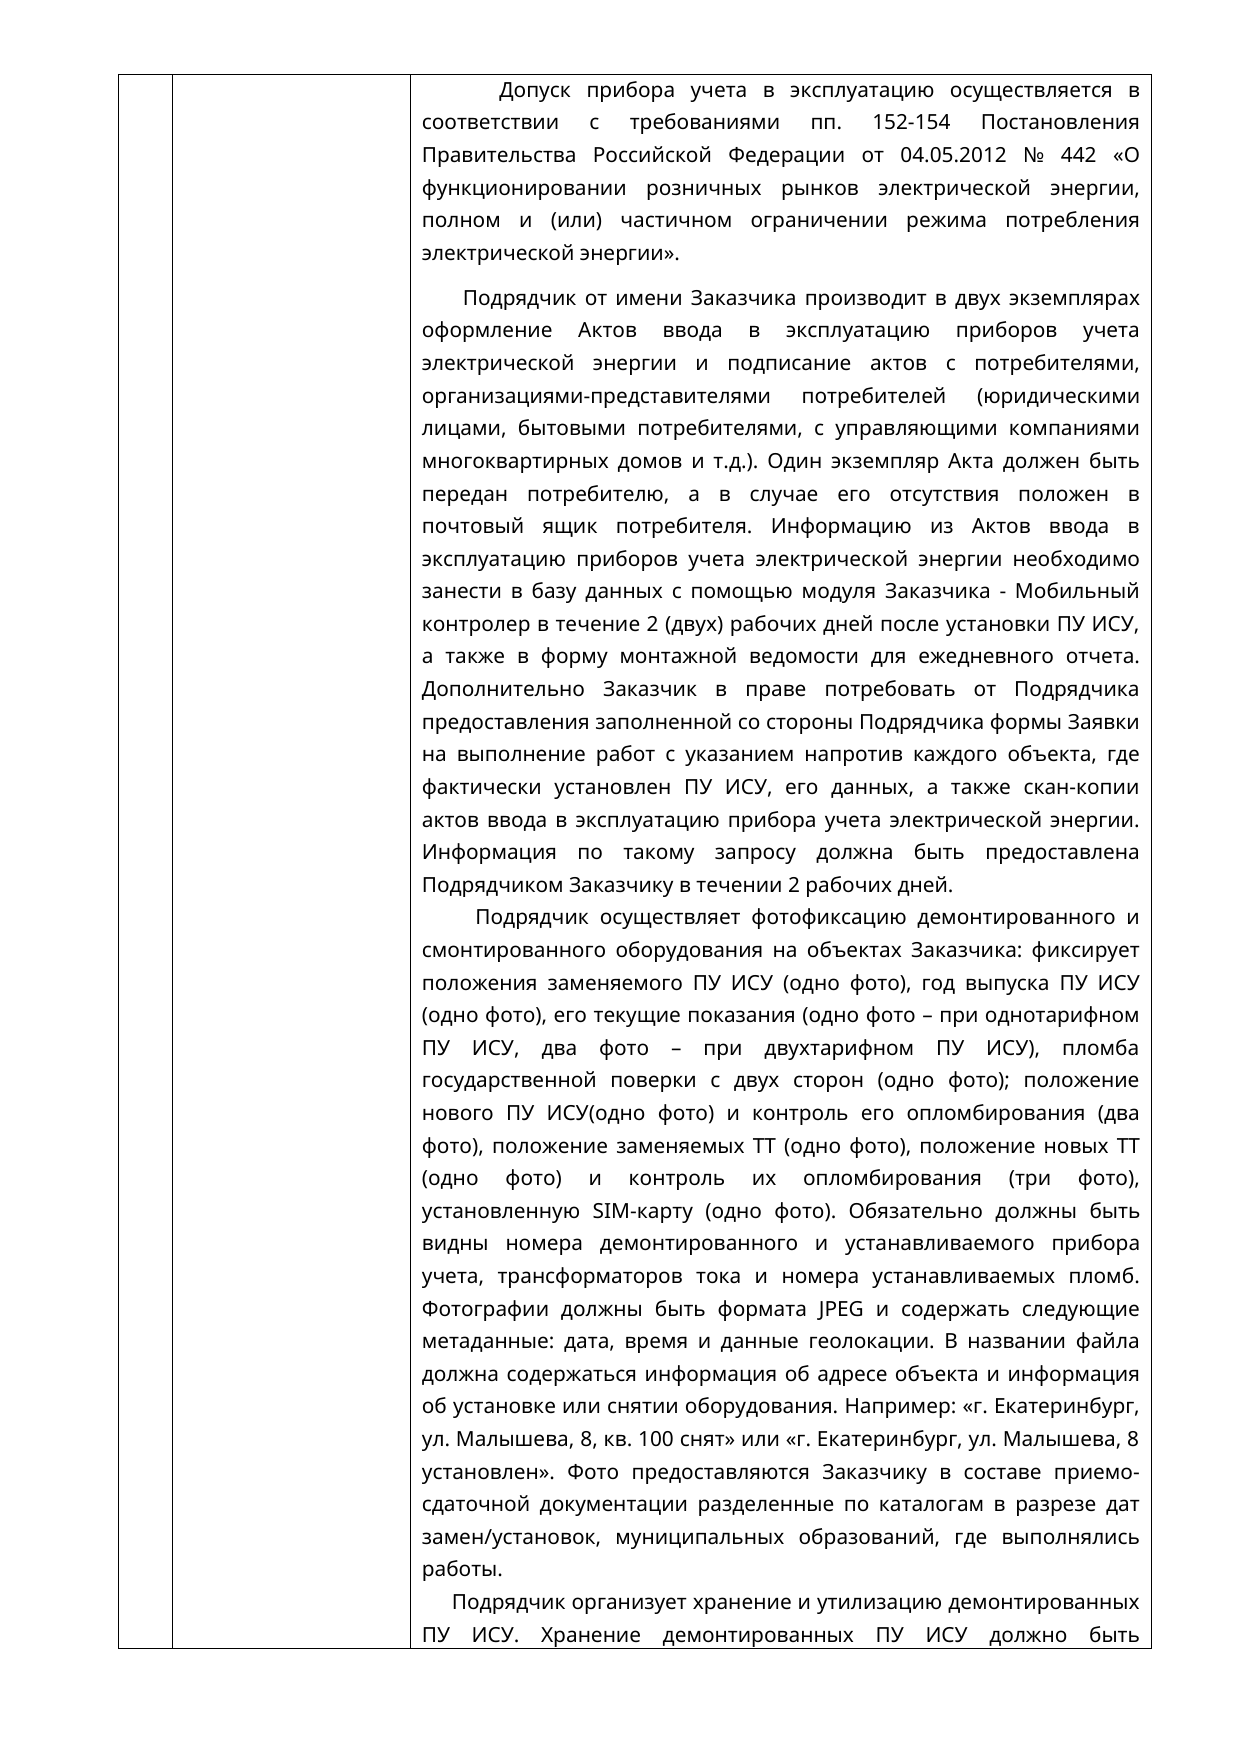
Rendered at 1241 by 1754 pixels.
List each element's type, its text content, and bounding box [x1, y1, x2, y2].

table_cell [173, 75, 410, 1648]
table_cell 5 [119, 75, 172, 1648]
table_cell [411, 75, 1151, 1648]
